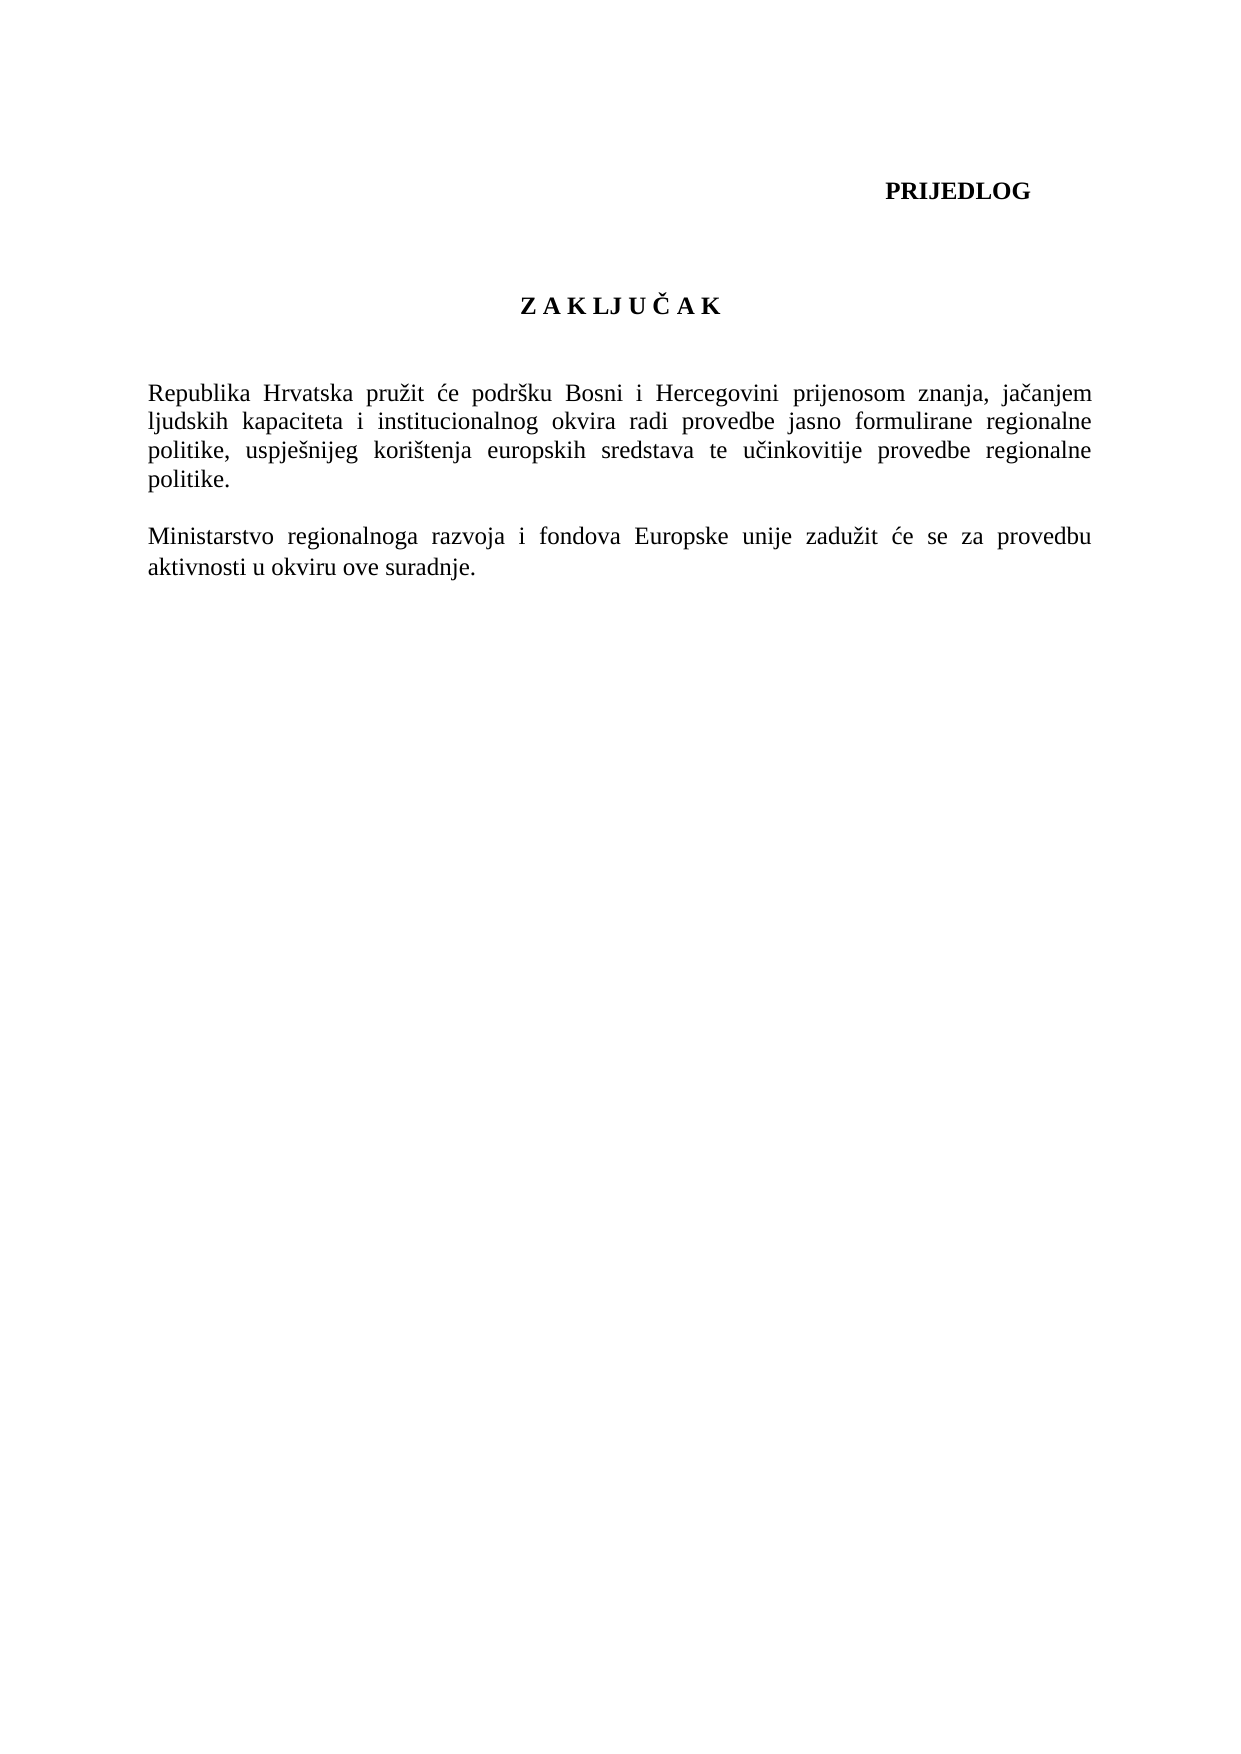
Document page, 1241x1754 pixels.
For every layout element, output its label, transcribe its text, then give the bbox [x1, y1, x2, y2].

text PRIJEDLOG [885, 176, 1093, 205]
text ZAKLJUČAK [148, 291, 1093, 320]
text Ministarstvo regionalnoga razvoja i fondova Europske unije zadužit će se za provedbu aktivnosti u okviru ove suradnje. [148, 521, 1093, 581]
text Republika Hrvatska pružit će podršku Bosni i Hercegovini prijenosom znanja, jačanjem ljudskih kapaciteta i institucionalnog okvira radi provedbe jasno formulirane regionalne politike, uspješnijeg korištenja europskih sredstava te učinkovitije provedbe regionalne politike. [148, 378, 1093, 493]
